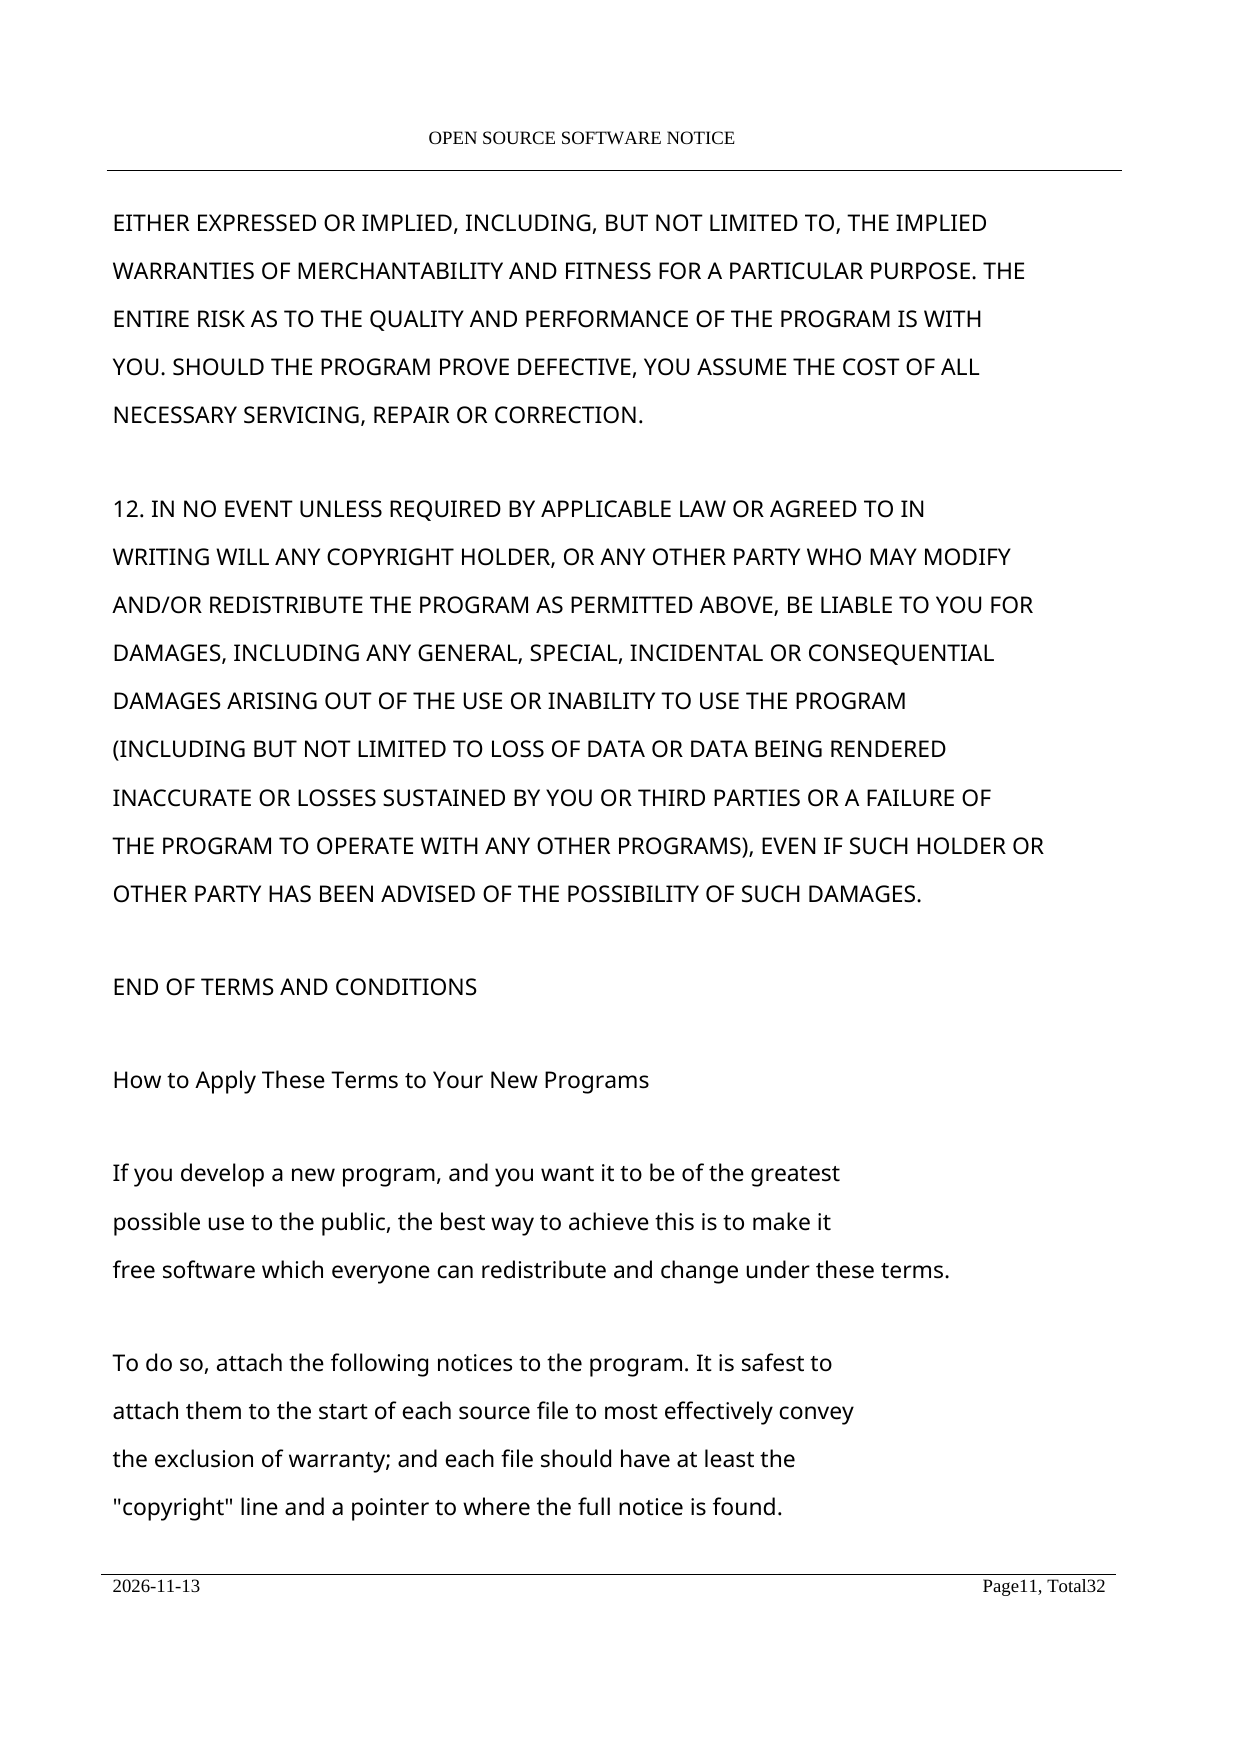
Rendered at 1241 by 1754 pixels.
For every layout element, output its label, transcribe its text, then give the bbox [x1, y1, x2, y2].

text OTHER PARTY HAS BEEN ADVISED OF THE POSSIBILITY OF SUCH DAMAGES. [112, 877, 1128, 909]
text YOU. SHOULD THE PROGRAM PROVE DEFECTIVE, YOU ASSUME THE COST OF ALL [112, 351, 1128, 383]
text DAMAGES ARISING OUT OF THE USE OR INABILITY TO USE THE PROGRAM [112, 684, 1128, 717]
text EITHER EXPRESSED OR IMPLIED, INCLUDING, BUT NOT LIMITED TO, THE IMPLIED [112, 206, 1128, 239]
text If you develop a new program, and you want it to be of the greatest [112, 1157, 1128, 1189]
text INACCURATE OR LOSSES SUSTAINED BY YOU OR THIRD PARTIES OR A FAILURE OF [112, 781, 1128, 813]
text AND/OR REDISTRIBUTE THE PROGRAM AS PERMITTED ABOVE, BE LIABLE TO YOU FOR [112, 588, 1128, 621]
text ENTIRE RISK AS TO THE QUALITY AND PERFORMANCE OF THE PROGRAM IS WITH [112, 303, 1128, 335]
text 12. IN NO EVENT UNLESS REQUIRED BY APPLICABLE LAW OR AGREED TO IN [112, 492, 1128, 524]
text To do so, attach the following notices to the program. It is safest to [112, 1346, 1128, 1379]
text attach them to the start of each source file to most effectively convey [112, 1394, 1128, 1427]
text possible use to the public, the best way to achieve this is to make it [112, 1205, 1128, 1237]
text THE PROGRAM TO OPERATE WITH ANY OTHER PROGRAMS), EVEN IF SUCH HOLDER OR [112, 829, 1128, 861]
text free software which everyone can redistribute and change under these terms. [112, 1253, 1128, 1286]
text "copyright" line and a pointer to where the full notice is found. [112, 1491, 1128, 1523]
text NECESSARY SERVICING, REPAIR OR CORRECTION. [112, 399, 1128, 431]
text the exclusion of warranty; and each file should have at least the [112, 1442, 1128, 1475]
text END OF TERMS AND CONDITIONS [112, 970, 1128, 1003]
text DAMAGES, INCLUDING ANY GENERAL, SPECIAL, INCIDENTAL OR CONSEQUENTIAL [112, 636, 1128, 669]
text (INCLUDING BUT NOT LIMITED TO LOSS OF DATA OR DATA BEING RENDERED [112, 733, 1128, 765]
text How to Apply These Terms to Your New Programs [112, 1063, 1128, 1096]
text WARRANTIES OF MERCHANTABILITY AND FITNESS FOR A PARTICULAR PURPOSE. THE [112, 254, 1128, 287]
text WRITING WILL ANY COPYRIGHT HOLDER, OR ANY OTHER PARTY WHO MAY MODIFY [112, 540, 1128, 573]
